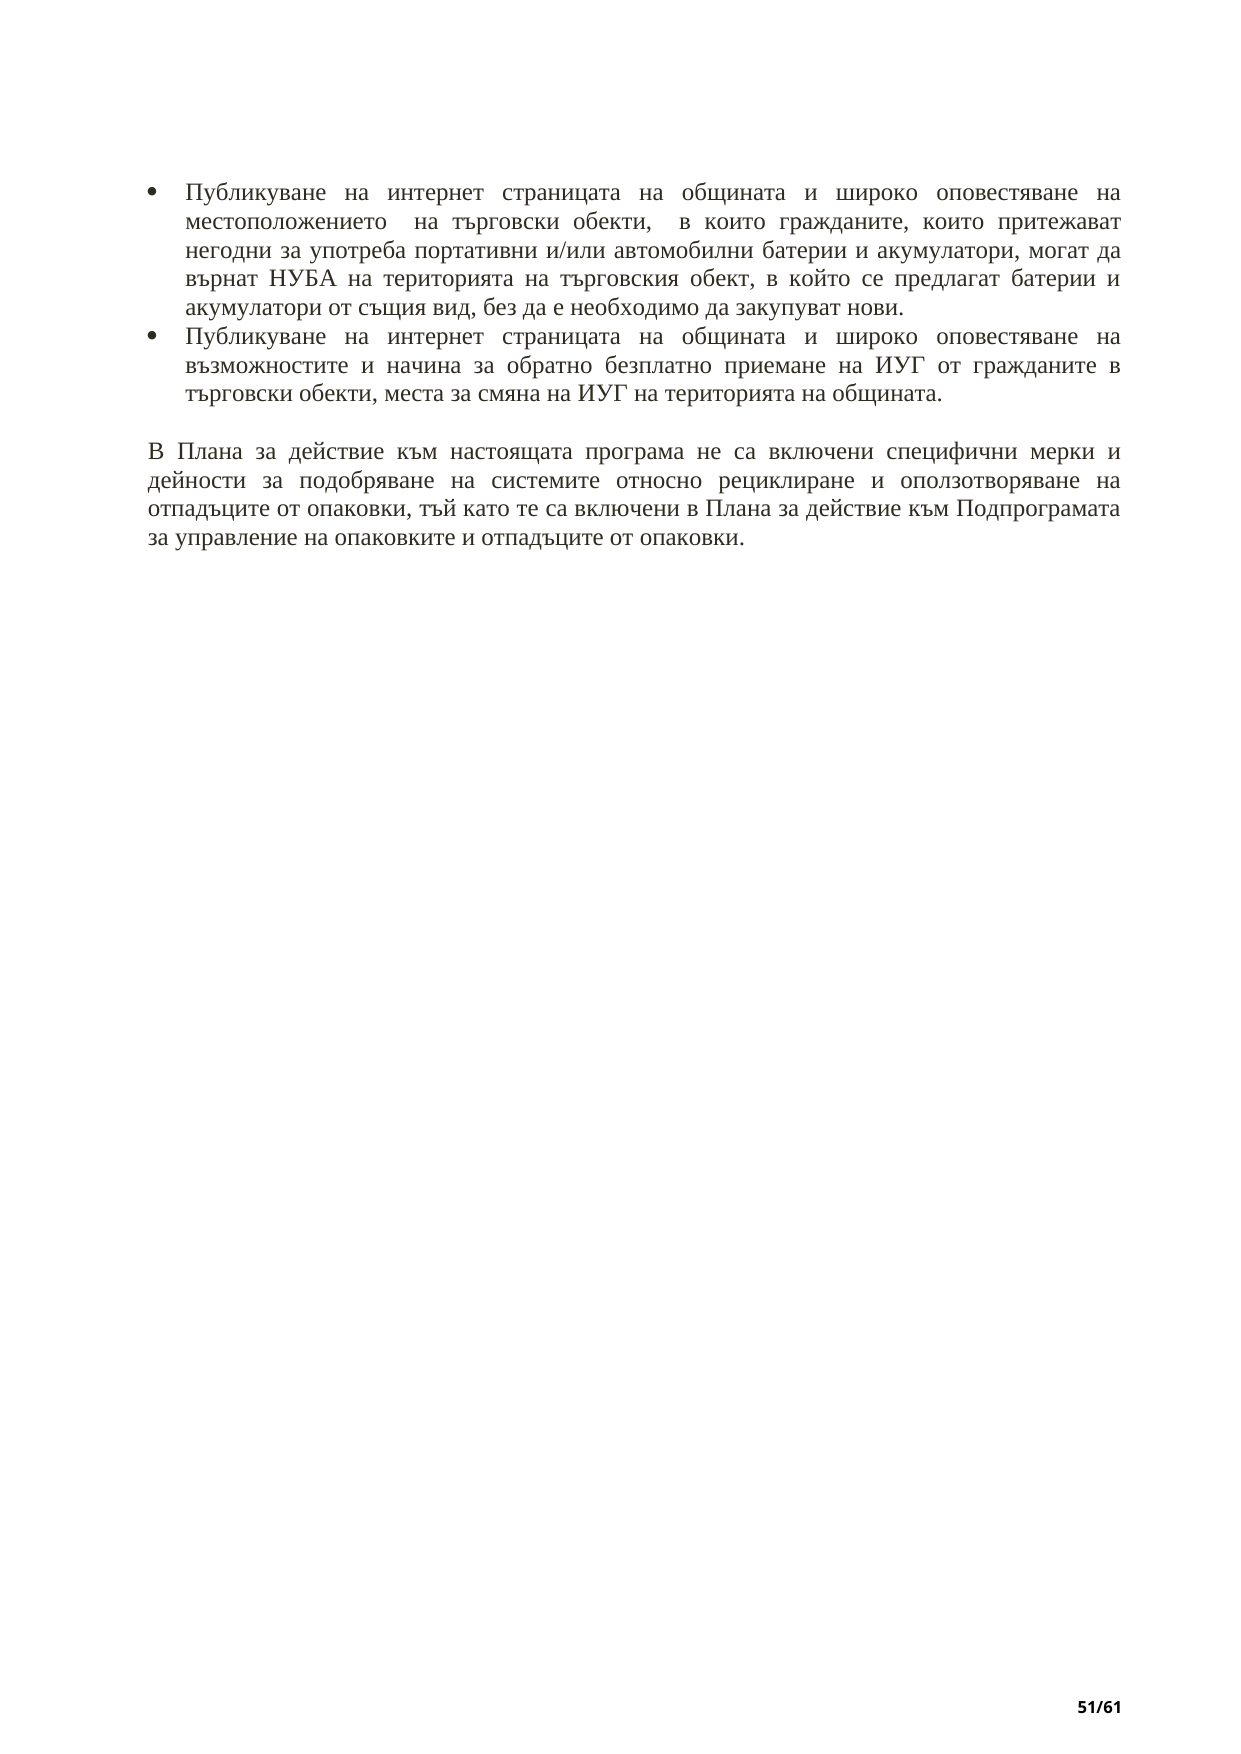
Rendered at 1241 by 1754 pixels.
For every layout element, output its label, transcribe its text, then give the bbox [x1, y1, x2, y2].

list Публикуване на интернет страницата на общината и широко оповестяване на местоположението на търговски обекти, в които гражданите, които притежават негодни за употреба портативни и/или автомобилни батерии и акумулатори, могат да върнат НУБА на територията на търговския обект, в който се предлагат батерии и акумулатори от същия вид, без да е необходимо да закупуват нови. [148, 177, 1122, 321]
text В Плана за действие към настоящата програма не са включени специфични мерки и дейности за подобряване на системите относно рециклиране и оползотворяване на отпадъците от опаковки, тъй като те са включени в Плана за действие към Подпрограмата за управление на опаковките и отпадъците от опаковки. [148, 436, 1122, 551]
list Публикуване на интернет страницата на общината и широко оповестяване на възможностите и начина за обратно безплатно приемане на ИУГ от гражданите в търговски обекти, места за смяна на ИУГ на територията на общината. [148, 321, 1122, 407]
